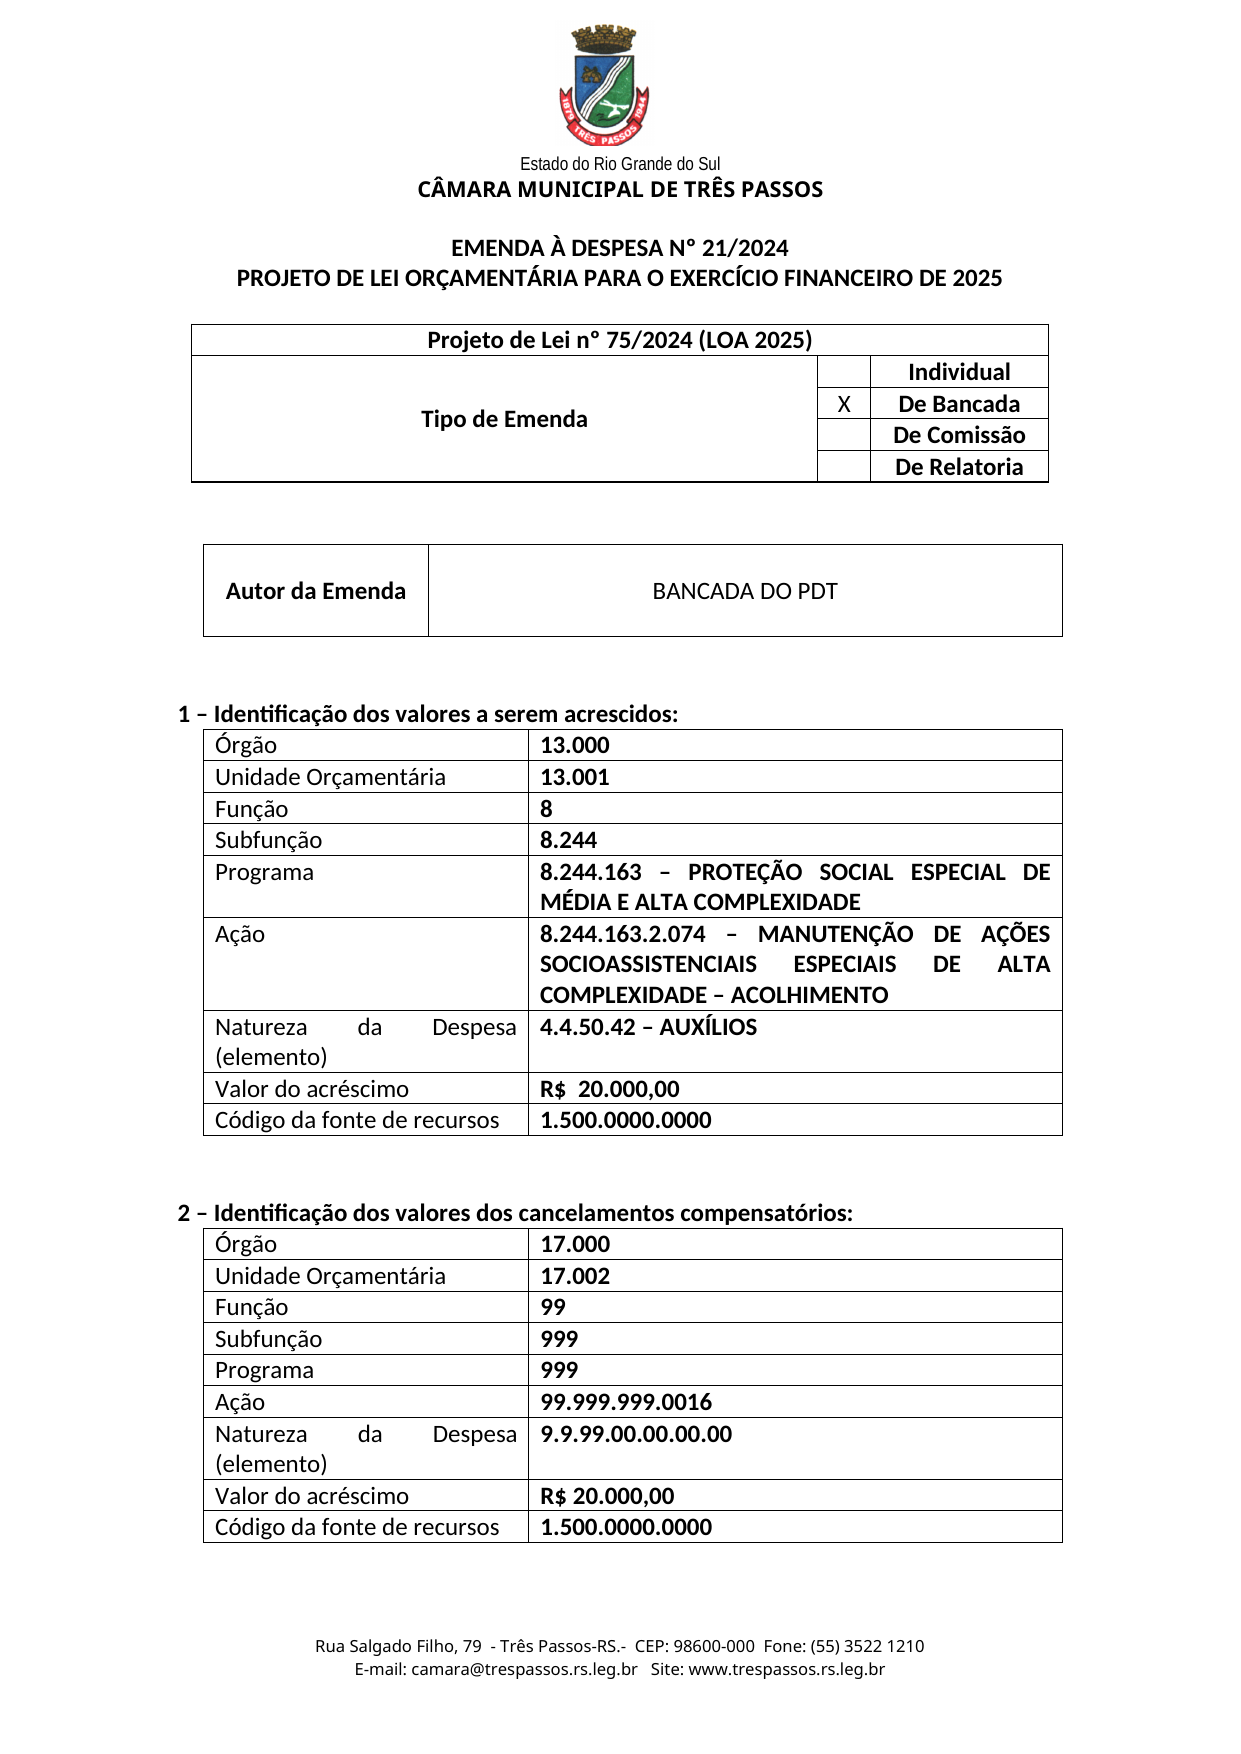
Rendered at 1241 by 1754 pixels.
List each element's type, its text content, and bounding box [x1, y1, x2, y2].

text PROJETO DE LEI ORÇAMENTÁRIA PARA O EXERCÍCIO FINANCEIRO DE 2025 [177, 262, 1063, 293]
table_header Órgão [204, 1229, 528, 1259]
table_header Projeto de Lei nº 75/2024 (LOA 2025) [192, 325, 1048, 355]
table_header BANCADA DO PDT [429, 545, 1062, 636]
table_cell Natureza da Despesa (elemento) [204, 1011, 528, 1072]
table_cell X [818, 388, 870, 418]
table_header 17.000 [529, 1229, 1062, 1259]
table_cell Programa [204, 856, 528, 917]
table_cell 8.244 [529, 824, 1062, 855]
table_cell Programa [204, 1355, 528, 1385]
table_cell 99.999.999.0016 [529, 1386, 1062, 1417]
table_cell De Comissão [871, 419, 1048, 450]
table_cell Ação [204, 1386, 528, 1417]
table_cell R$ 20.000,00 [529, 1480, 1062, 1510]
table_header 13.000 [529, 730, 1062, 760]
table_cell Valor do acréscimo [204, 1480, 528, 1510]
picture [554, 20, 655, 146]
table_cell 1.500.0000.0000 [529, 1104, 1062, 1135]
table_cell 8.244.163 – PROTEÇÃO SOCIAL ESPECIAL DE MÉDIA E ALTA COMPLEXIDADE [529, 856, 1062, 917]
table_cell Código da fonte de recursos [204, 1104, 528, 1135]
table_cell [818, 356, 870, 387]
text EMENDA À DESPESA Nº 21/2024 [177, 232, 1063, 262]
table_cell 13.001 [529, 761, 1062, 792]
table_cell 999 [529, 1323, 1062, 1354]
table_cell Individual [871, 356, 1048, 387]
table_header Autor da Emenda [204, 545, 428, 636]
table_cell Função [204, 793, 528, 823]
table_cell 8.244.163.2.074 – MANUTENÇÃO DE AÇÕES SOCIOASSISTENCIAIS ESPECIAIS DE ALTA COMPLEXIDADE – ACOLHIMENTO [529, 918, 1062, 1009]
table_cell Tipo de Emenda [192, 356, 817, 481]
table_cell De Relatoria [871, 451, 1048, 481]
table_cell 1.500.0000.0000 [529, 1511, 1062, 1542]
table_cell Natureza da Despesa (elemento) [204, 1418, 528, 1479]
table_cell 9.9.99.00.00.00.00 [529, 1418, 1062, 1479]
table_cell Código da fonte de recursos [204, 1511, 528, 1542]
table_cell De Bancada [871, 388, 1048, 418]
table_cell 999 [529, 1355, 1062, 1385]
table_cell 17.002 [529, 1260, 1062, 1291]
table_cell [818, 419, 870, 450]
table_cell Unidade Orçamentária [204, 1260, 528, 1291]
table_cell 4.4.50.42 – AUXÍLIOS [529, 1011, 1062, 1072]
text 2 – Identificação dos valores dos cancelamentos compensatórios: [177, 1197, 1063, 1227]
table_cell R$ 20.000,00 [529, 1073, 1062, 1103]
table_cell Subfunção [204, 824, 528, 855]
table_cell 8 [529, 793, 1062, 823]
table_cell Unidade Orçamentária [204, 761, 528, 792]
table_cell 99 [529, 1292, 1062, 1322]
table_cell Subfunção [204, 1323, 528, 1354]
table_cell [818, 451, 870, 481]
table_cell Valor do acréscimo [204, 1073, 528, 1103]
table_header Órgão [204, 730, 528, 760]
table_cell Função [204, 1292, 528, 1322]
table_cell Ação [204, 918, 528, 1009]
text 1 – Identificação dos valores a serem acrescidos: [177, 698, 1063, 729]
